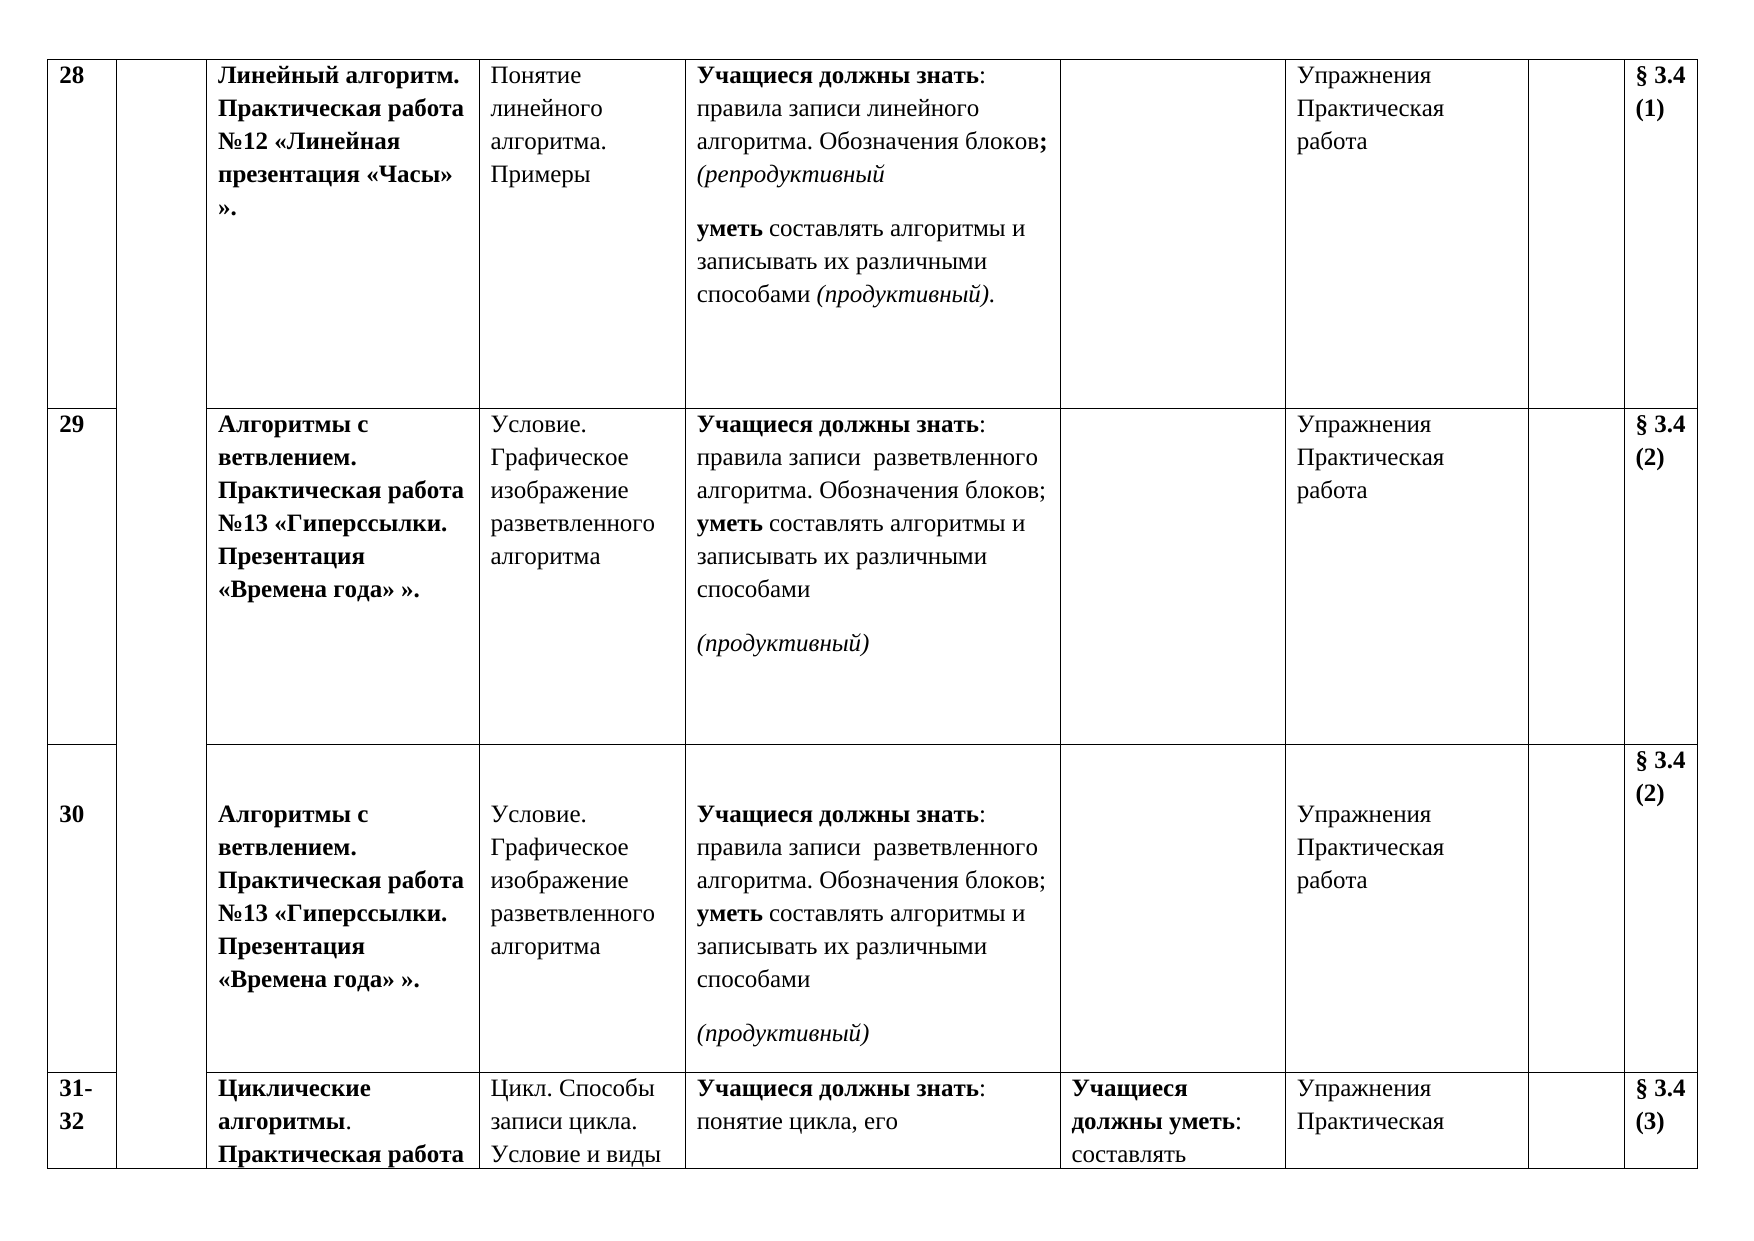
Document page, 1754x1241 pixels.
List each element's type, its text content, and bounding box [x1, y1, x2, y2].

table_cell [1529, 409, 1624, 744]
table_cell Алгоритмы с ветвлением. Практическая работа №13 «Гиперссылки. Презентация «Времена года» ». [207, 409, 479, 744]
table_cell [686, 1073, 1060, 1167]
table_cell Упражнения Практическая работа [1286, 745, 1528, 1072]
table_cell Упражнения Практическая работа [1286, 409, 1528, 744]
table_cell Понятие линейного алгоритма. Примеры [480, 60, 685, 408]
table_cell 28 [48, 60, 116, 408]
table_cell Учащиеся должны знать: правила записи линейного алгоритма. Обозначения блоков; (репродуктивный уметь составлять алгоритмы и записывать их различными способами (продуктивный). [686, 60, 1060, 408]
table_cell Учащиеся должны знать: правила записи разветвленного алгоритма. Обозначения блоков; уметь составлять алгоритмы и записывать их различными способами (продуктивный) [686, 409, 1060, 744]
table_cell 29 [48, 409, 116, 744]
table_cell 31-32 [48, 1073, 116, 1167]
table_cell [1061, 60, 1285, 408]
table_cell Условие. Графическое изображение разветвленного алгоритма [480, 745, 685, 1072]
table_cell Упражнения Практическая работа [1286, 60, 1528, 408]
table_cell § 3.4 (1) [1625, 60, 1697, 408]
table_cell [1061, 409, 1285, 744]
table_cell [480, 1073, 685, 1167]
table_cell [1529, 1073, 1624, 1167]
table_cell Условие. Графическое изображение разветвленного алгоритма [480, 409, 685, 744]
table_cell Линейный алгоритм. Практическая работа №12 «Линейная презентация «Часы» ». [207, 60, 479, 408]
table_cell [1061, 745, 1285, 1072]
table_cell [1061, 1073, 1285, 1167]
table_cell § 3.4 (2) [1625, 409, 1697, 744]
table_cell § 3.4 (3) [1625, 1073, 1697, 1167]
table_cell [207, 1073, 479, 1167]
table_cell Учащиеся должны знать: правила записи разветвленного алгоритма. Обозначения блоков; уметь составлять алгоритмы и записывать их различными способами (продуктивный) [686, 745, 1060, 1072]
table_cell [1529, 745, 1624, 1072]
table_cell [1286, 1073, 1528, 1167]
table_cell Алгоритмы с ветвлением. Практическая работа №13 «Гиперссылки. Презентация «Времена года» ». [207, 745, 479, 1072]
table_cell § 3.4 (2) [1625, 745, 1697, 1072]
table_cell [1529, 60, 1624, 408]
table_cell 30 [48, 745, 116, 1072]
